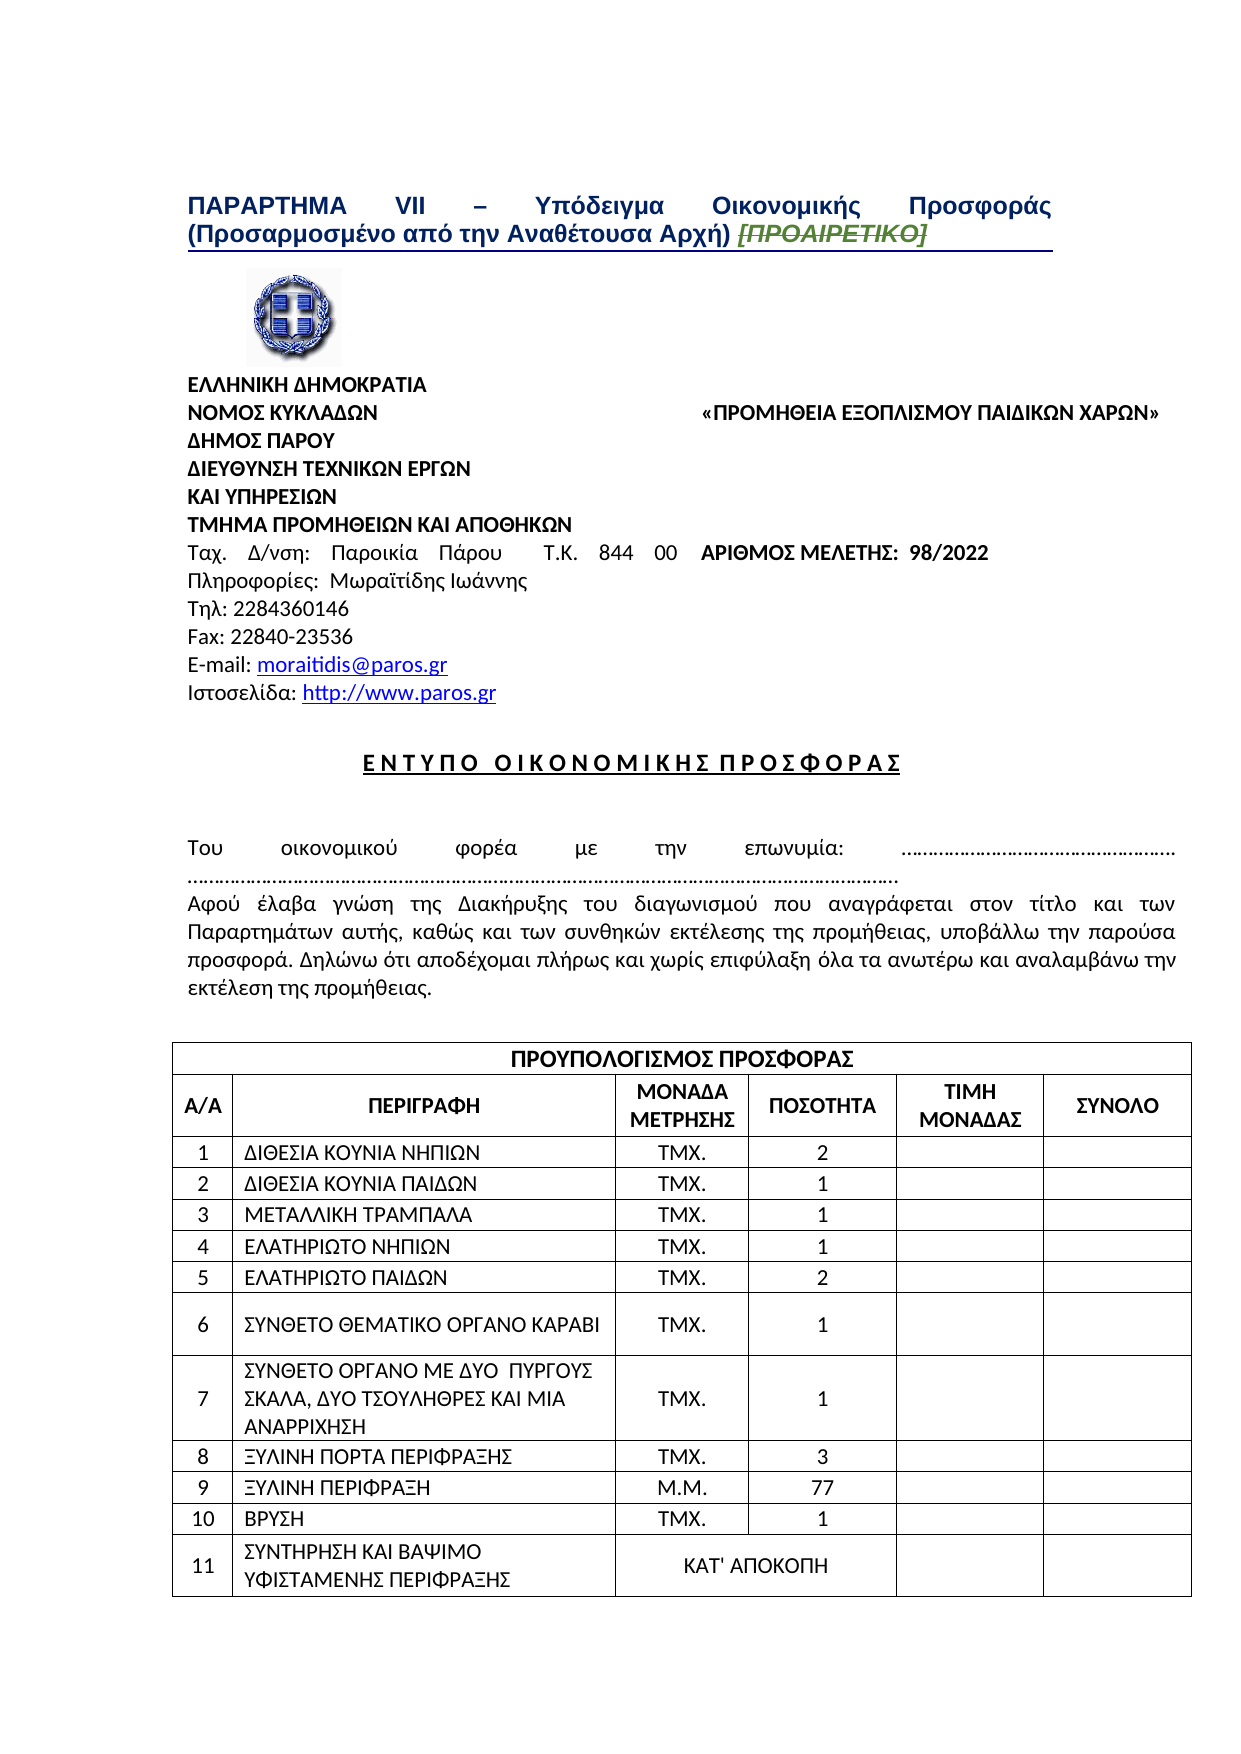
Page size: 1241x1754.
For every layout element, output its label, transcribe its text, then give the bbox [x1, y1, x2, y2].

table_cell ΣΥΝΘΕΤΟ ΟΡΓΑΝΟ ΜΕ ΔΥΟ ΠΥΡΓΟΥΣ ΣΚΑΛΑ, ΔΥΟ ΤΣΟΥΛΗΘΡΕΣ ΚΑΙ ΜΙΑ ΑΝΑΡΡΙΧΗΣΗ [233, 1356, 615, 1440]
table_cell ΤΜΧ. [616, 1168, 748, 1198]
table_cell 7 [173, 1356, 232, 1440]
table_cell 1 [749, 1200, 896, 1230]
table_cell [1044, 1168, 1191, 1198]
subtitle ΠΑΡΑΡΤΗΜΑ VIΙ – Υπόδειγμα Οικονομικής Προσφοράς (Προσαρμοσμένο από την Αναθέτουσα Αρχή) [ΠΡΟΑΙΡΕΤΙΚΟ] [187, 191, 1053, 252]
table_cell [1044, 1441, 1191, 1471]
table_cell 8 [173, 1441, 232, 1471]
table_cell 1 [173, 1137, 232, 1167]
table_cell [897, 1231, 1043, 1261]
table_cell ΒΡΥΣΗ [233, 1504, 615, 1534]
table_cell [897, 1137, 1043, 1167]
table_cell ΤΜΧ. [616, 1504, 748, 1534]
table_cell 2 [749, 1137, 896, 1167]
table_cell ΤΜΧ. [616, 1441, 748, 1471]
table_cell 77 [749, 1472, 896, 1502]
table_cell 3 [173, 1200, 232, 1230]
table_cell 1 [749, 1504, 896, 1534]
table_cell ΔΙΘΕΣΙΑ ΚΟΥΝΙΑ ΠΑΙΔΩΝ [233, 1168, 615, 1198]
table_cell ΤΜΧ. [616, 1200, 748, 1230]
table_cell [1044, 1472, 1191, 1502]
table_cell 5 [173, 1262, 232, 1292]
table_cell ΤΜΧ. [616, 1262, 748, 1292]
table_cell ΤΜΧ. [616, 1137, 748, 1167]
table_cell 1 [749, 1356, 896, 1440]
table_cell 1 [749, 1293, 896, 1355]
text Ε Ν Τ Υ Π Ο Ο Ι Κ Ο Ν Ο Μ Ι Κ Η Σ Π Ρ Ο Σ Φ Ο Ρ Α Σ [150, 747, 1112, 778]
table_cell Α/Α [173, 1075, 232, 1136]
table_cell [897, 1441, 1043, 1471]
table_cell [1044, 1137, 1191, 1167]
table_cell ΞΥΛΙΝΗ ΠΕΡΙΦΡΑΞΗ [233, 1472, 615, 1502]
table_cell ΤΜΧ. [616, 1231, 748, 1261]
table_cell [897, 1168, 1043, 1198]
table_cell [897, 1293, 1043, 1355]
table_cell ΜΕΤΑΛΛΙΚΗ ΤΡΑΜΠΑΛΑ [233, 1200, 615, 1230]
table_cell ΠΟΣΟΤΗΤΑ [749, 1075, 896, 1136]
table_cell 1 [749, 1168, 896, 1198]
text Του οικονομικού φορέα με την επωνυμία: …………………………………………….……………………………………………………………………………………………………………………… [187, 833, 1177, 889]
table_cell [1044, 1200, 1191, 1230]
table_cell ΚΑΤ' ΑΠΟΚΟΠΗ [616, 1535, 896, 1596]
table_cell 10 [173, 1504, 232, 1534]
table_cell 2 [173, 1168, 232, 1198]
table_cell ΜΟΝΑΔΑ ΜΕΤΡΗΣΗΣ [616, 1075, 748, 1136]
table_header ΕΛΛΗΝΙΚΗ ΔΗΜΟΚΡΑΤΙΑ ΝΟΜΟΣ ΚΥΚΛΑΔΩΝ ΔΗΜΟΣ ΠΑΡΟΥ ΔΙΕΥΘΥΝΣΗ ΤΕΧΝΙΚΩΝ ΕΡΓΩΝ ΚΑΙ ΥΠΗΡΕΣΙΩΝ ΤΜΗΜΑ ΠΡΟΜΗΘΕΙΩΝ ΚΑΙ ΑΠΟΘΗΚΩΝ Ταχ. Δ/νση: Παροικία Πάρου Τ.Κ. 844 00 Πληροφορίες: Μωραϊτίδης Ιωάννης Τηλ: 2284360146 Fax: 22840-23536 E-mail: moraitidis@paros.gr Ιστοσελίδα: http://www.paros.gr [176, 258, 689, 707]
table_cell [1044, 1356, 1191, 1440]
table_cell ΕΛΑΤΗΡΙΩΤΟ ΝΗΠΙΩΝ [233, 1231, 615, 1261]
table_header «ΠΡΟΜΗΘΕΙΑ ΕΞΟΠΛΙΣΜΟΥ ΠΑΙΔΙΚΩΝ ΧΑΡΩΝ» ΑΡΙΘΜΟΣ ΜΕΛΕΤΗΣ: 98/2022 [690, 258, 1192, 707]
table_cell ΔΙΘΕΣΙΑ ΚΟΥΝΙΑ ΝΗΠΙΩΝ [233, 1137, 615, 1167]
table_cell [1044, 1535, 1191, 1596]
table_cell [897, 1504, 1043, 1534]
table_cell ΤΜΧ. [616, 1293, 748, 1355]
table_cell [897, 1535, 1043, 1596]
table_cell [897, 1262, 1043, 1292]
text Αφού έλαβα γνώση της Διακήρυξης του διαγωνισμού που αναγράφεται στον τίτλο και των Παραρτημάτων αυτής, καθώς και των συνθηκών εκτέλεσης της προμήθειας, υποβάλλω την παρούσα προσφορά. Δηλώνω ότι αποδέχομαι πλήρως και χωρίς επιφύλαξη όλα τα ανωτέρω και αναλαμβάνω την εκτέλεση της προμήθειας. [187, 889, 1177, 1001]
table_cell ΤΙΜΗ ΜΟΝΑΔΑΣ [897, 1075, 1043, 1136]
table_cell ΞΥΛΙΝΗ ΠΟΡΤΑ ΠΕΡΙΦΡΑΞΗΣ [233, 1441, 615, 1471]
table_cell 11 [173, 1535, 232, 1596]
table_header ΠΡΟΥΠΟΛΟΓΙΣΜΟΣ ΠΡΟΣΦΟΡΑΣ [173, 1043, 1191, 1073]
table_cell [1044, 1262, 1191, 1292]
table_cell 3 [749, 1441, 896, 1471]
table_cell Μ.Μ. [616, 1472, 748, 1502]
table_cell 4 [173, 1231, 232, 1261]
table_cell ΠΕΡΙΓΡΑΦΗ [233, 1075, 615, 1136]
table_cell 6 [173, 1293, 232, 1355]
table_cell ΤΜΧ. [616, 1356, 748, 1440]
table_cell 1 [749, 1231, 896, 1261]
table_cell [897, 1356, 1043, 1440]
table_cell [1044, 1504, 1191, 1534]
table_cell [897, 1200, 1043, 1230]
table_cell [897, 1472, 1043, 1502]
table_cell 2 [749, 1262, 896, 1292]
table_cell [1044, 1293, 1191, 1355]
table_cell ΣΥΝΤΗΡΗΣΗ ΚΑΙ ΒΑΨΙΜΟ ΥΦΙΣΤΑΜΕΝΗΣ ΠΕΡΙΦΡΑΞΗΣ [233, 1535, 615, 1596]
table_cell ΣΥΝΘΕΤΟ ΘΕΜΑΤΙΚΟ ΟΡΓΑΝΟ ΚΑΡΑΒΙ [233, 1293, 615, 1355]
table_cell ΕΛΑΤΗΡΙΩΤΟ ΠΑΙΔΩΝ [233, 1262, 615, 1292]
table_cell 9 [173, 1472, 232, 1502]
table_cell ΣΥΝΟΛΟ [1044, 1075, 1191, 1136]
picture [246, 268, 342, 367]
table_cell [1044, 1231, 1191, 1261]
